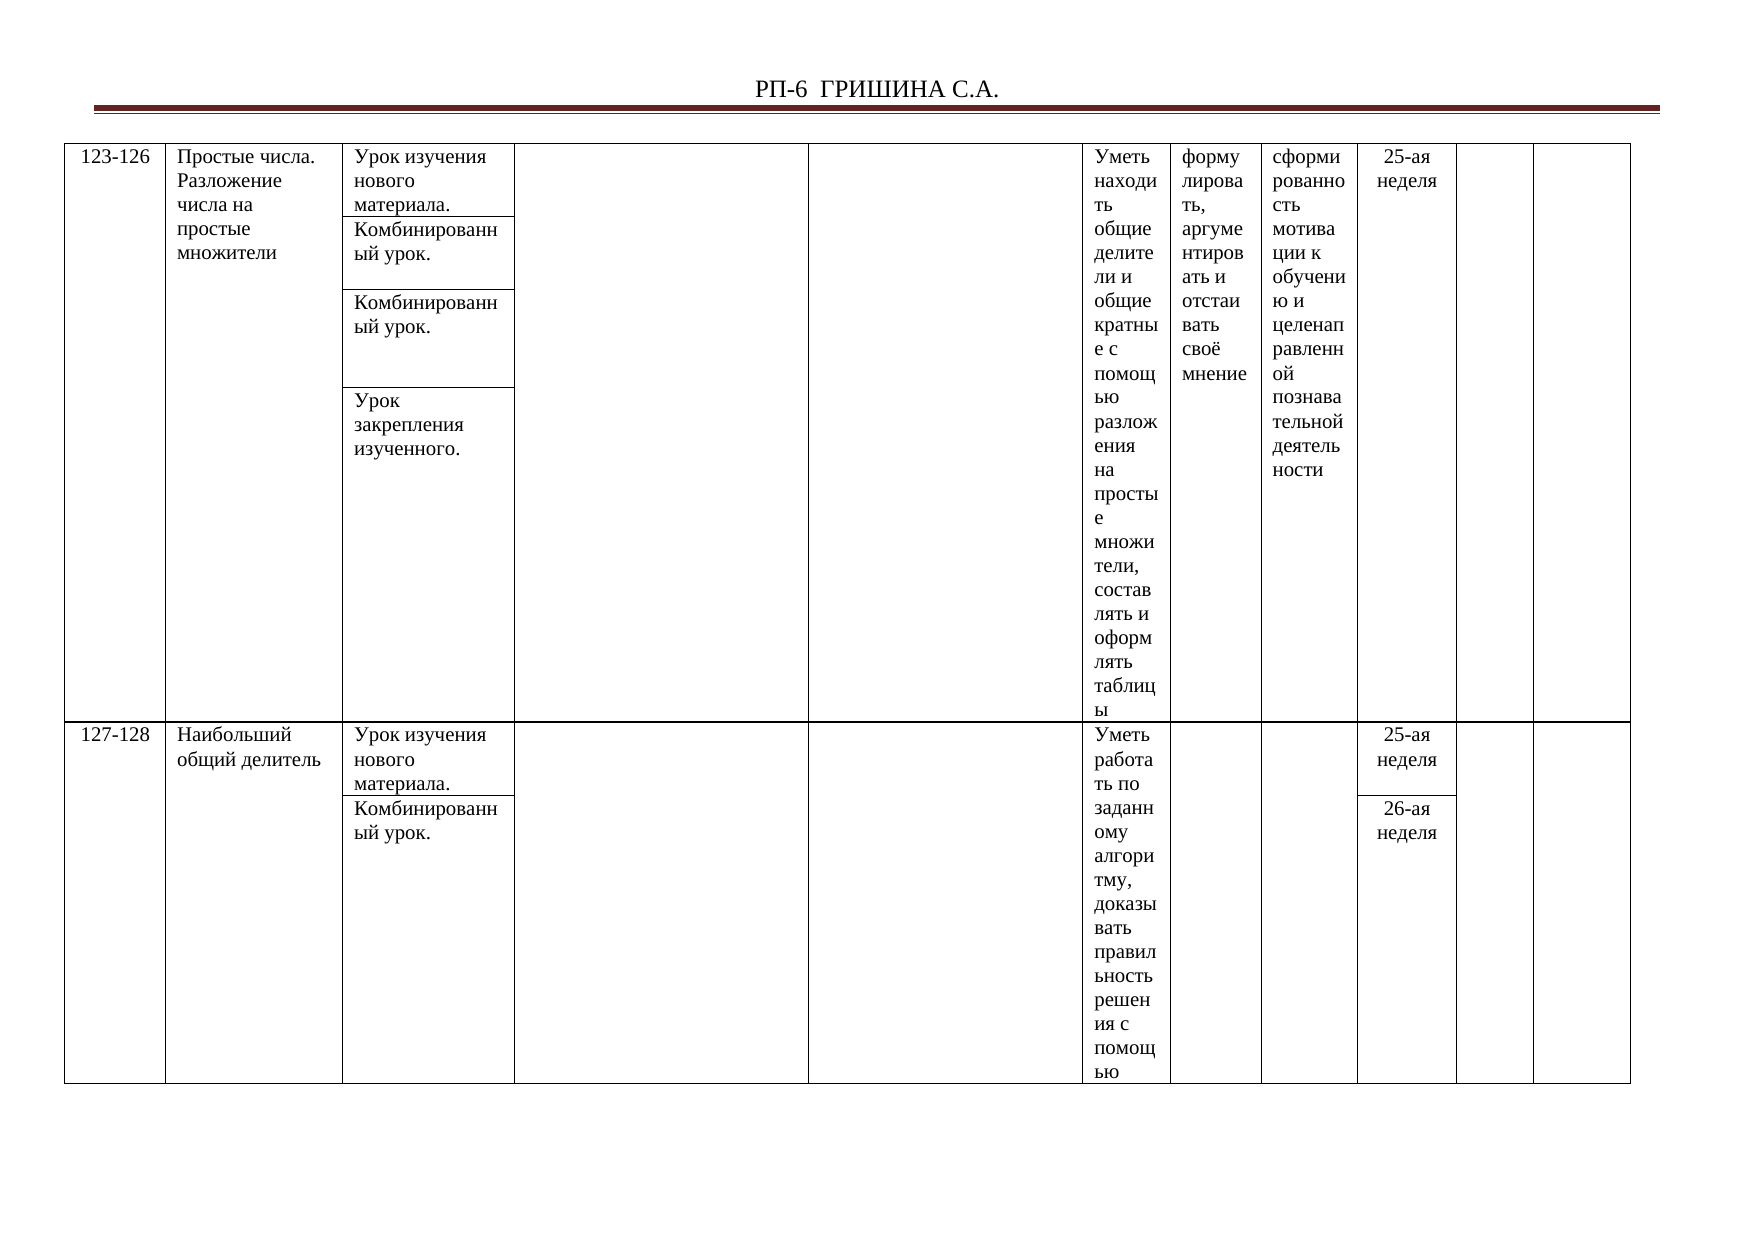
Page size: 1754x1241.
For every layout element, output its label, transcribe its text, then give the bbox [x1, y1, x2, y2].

table_cell Простые числа. Разложение числа на простые множители [166, 144, 342, 721]
table_cell [809, 144, 1082, 721]
table_cell 26-ая неделя [1358, 796, 1456, 1083]
table_cell [1171, 723, 1261, 1083]
table_cell [1457, 144, 1533, 721]
table_cell Уметь находить общие делители и общие кратные с помощью разложения на простые множители, составлять и оформлять таблицы [1083, 144, 1170, 721]
table_cell [515, 723, 808, 1083]
table_cell [1262, 723, 1357, 1083]
table_cell 123-126 [65, 144, 165, 721]
table_cell [1534, 723, 1630, 1083]
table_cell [343, 796, 514, 1083]
table_cell 25-ая неделя [1358, 144, 1456, 721]
table_cell [809, 723, 1082, 1083]
table_cell Урок закрепления изученного. [343, 388, 514, 721]
table_cell сформированность мотивации к обучению и целенаправленной познавательной деятельности [1262, 144, 1357, 721]
table_cell формулировать, аргументировать и отстаивать своё мнение [1171, 144, 1261, 721]
table_cell Наибольший общий делитель [166, 723, 342, 1083]
table_cell [515, 144, 808, 721]
table_cell [1534, 144, 1630, 721]
table_cell 127-128 [65, 723, 165, 1083]
table_cell [1457, 723, 1533, 1083]
table_cell Уметь работать по заданному алгоритму, доказывать правильность решения с помощью аргументов. [1083, 723, 1170, 1083]
table_cell 25-ая неделя [1358, 723, 1456, 794]
